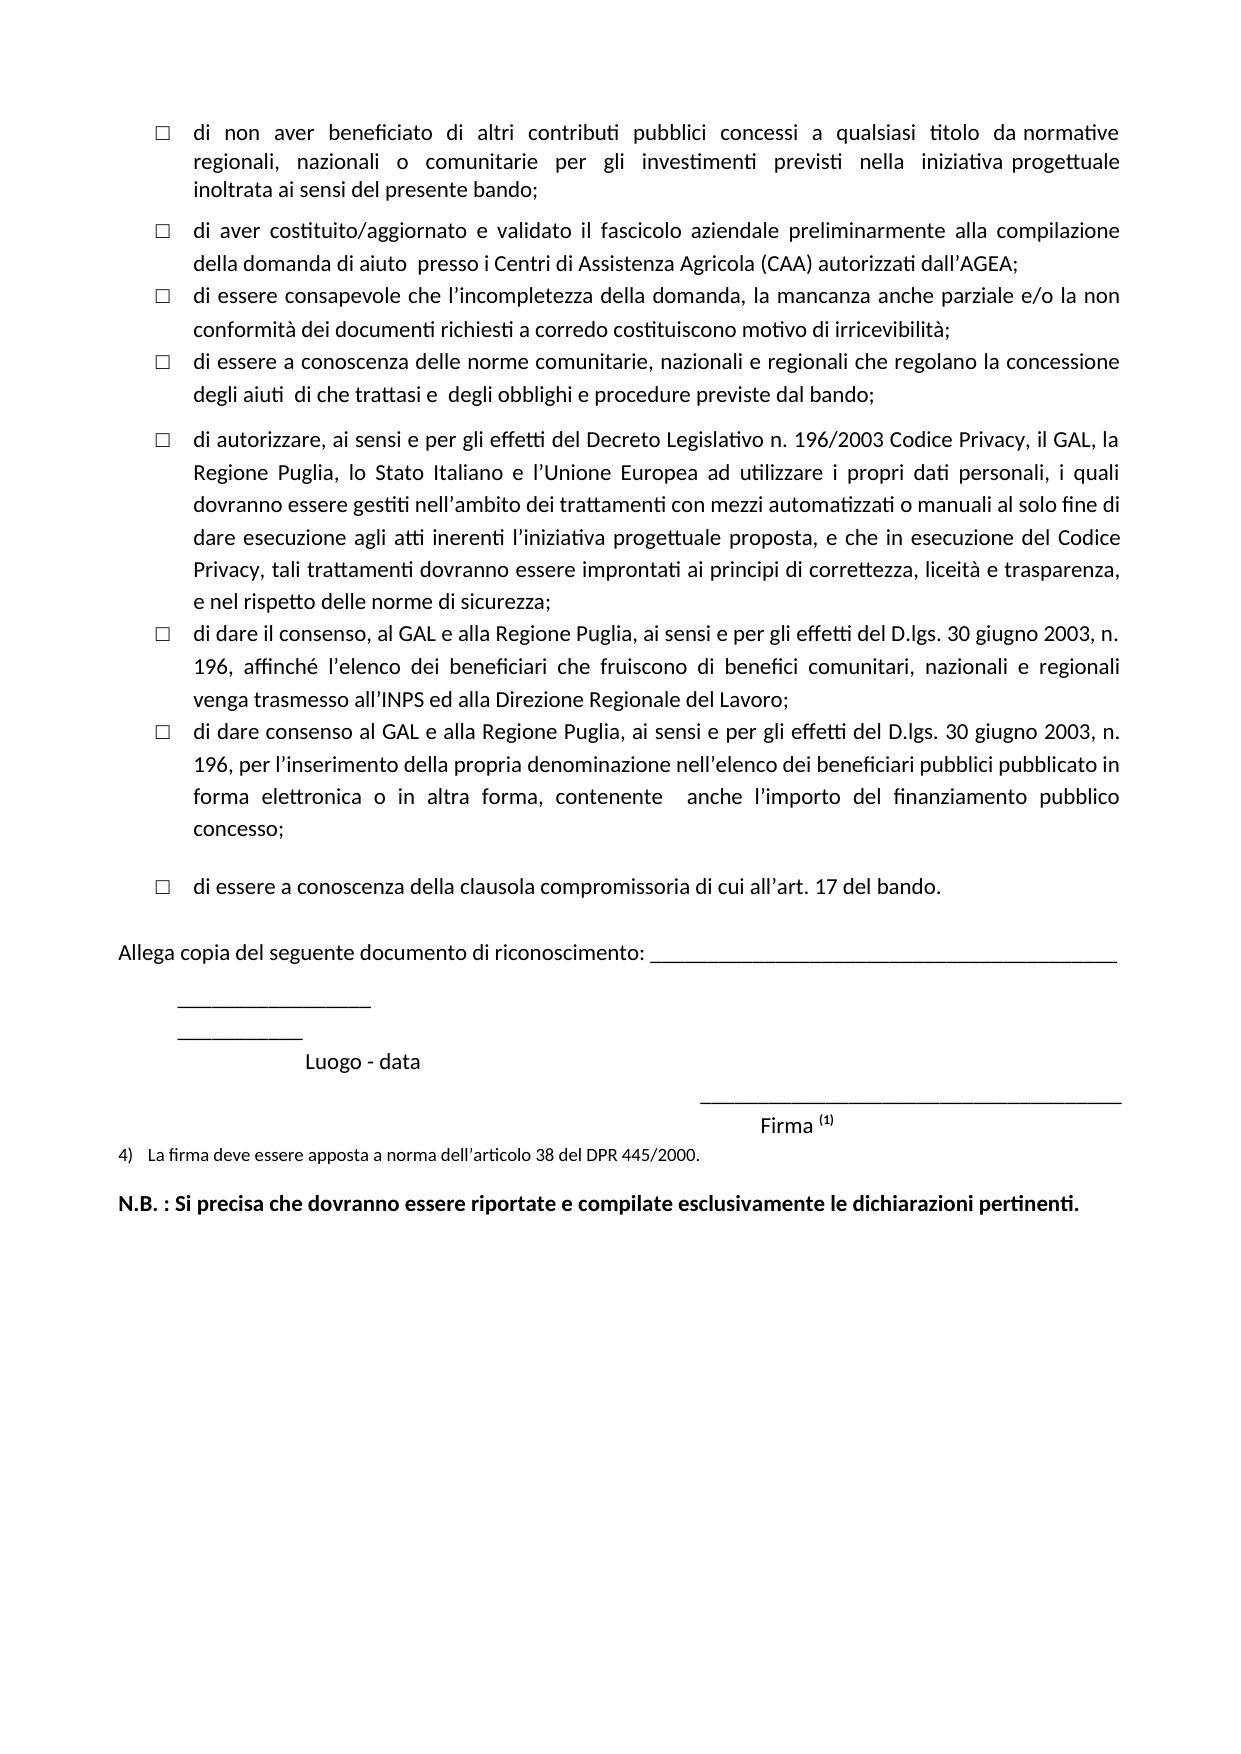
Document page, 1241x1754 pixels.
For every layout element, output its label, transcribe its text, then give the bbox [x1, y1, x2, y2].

text _________________ [177, 983, 1122, 1011]
list di essere a conoscenza delle norme comunitarie, nazionali e regionali che regolano la concessione degli aiuti di che trattasi e degli obblighi e procedure previste dal bando; [156, 347, 1122, 408]
text Firma (1) [118, 1111, 1122, 1139]
subtitle Allega copia del seguente documento di riconoscimento: _________________________________________ [118, 938, 1122, 966]
list di autorizzare, ai sensi e per gli effetti del Decreto Legislativo n. 196/2003 Codice Privacy, il GAL, la Regione Puglia, lo Stato Italiano e l’Unione Europea ad utilizzare i propri dati personali, i quali dovranno essere gestiti nell’ambito dei trattamenti con mezzi automatizzati o manuali al solo fine di dare esecuzione agli atti inerenti l’iniziativa progettuale proposta, e che in esecuzione del Codice Privacy, tali trattamenti dovranno essere improntati ai principi di correttezza, liceità e trasparenza, e nel rispetto delle norme di sicurezza; [156, 425, 1122, 615]
text _____________________________________ [177, 1079, 1122, 1107]
text Luogo - data [177, 1047, 1122, 1075]
list di dare consenso al GAL e alla Regione Puglia, ai sensi e per gli effetti del D.lgs. 30 giugno 2003, n. 196, per l’inserimento della propria denominazione nell’elenco dei beneficiari pubblici pubblicato in forma elettronica o in altra forma, contenente anche l’importo del finanziamento pubblico concesso; [156, 717, 1122, 843]
text ___________ [177, 1015, 1122, 1043]
list di non aver beneficiato di altri contributi pubblici concessi a qualsiasi titolo da normative regionali, nazionali o comunitarie per gli investimenti previsti nella iniziativa progettuale inoltrata ai sensi del presente bando; [156, 118, 1122, 203]
list La firma deve essere apposta a norma dell’articolo 38 del DPR 445/2000. [118, 1144, 1122, 1167]
text N.B. : Si precisa che dovranno essere riportate e compilate esclusivamente le dichiarazioni pertinenti. [118, 1189, 1122, 1217]
list di essere a conoscenza della clausola compromissoria di cui all’art. 17 del bando. [156, 872, 1122, 901]
list di essere consapevole che l’incompletezza della domanda, la mancanza anche parziale e/o la non conformità dei documenti richiesti a corredo costituiscono motivo di irricevibilità; [156, 281, 1122, 343]
list di aver costituito/aggiornato e validato il fascicolo aziendale preliminarmente alla compilazione della domanda di aiuto presso i Centri di Assistenza Agricola (CAA) autorizzati dall’AGEA; [156, 216, 1122, 277]
list di dare il consenso, al GAL e alla Regione Puglia, ai sensi e per gli effetti del D.lgs. 30 giugno 2003, n. 196, affinché l’elenco dei beneficiari che fruiscono di benefici comunitari, nazionali e regionali venga trasmesso all’INPS ed alla Direzione Regionale del Lavoro; [156, 619, 1122, 713]
